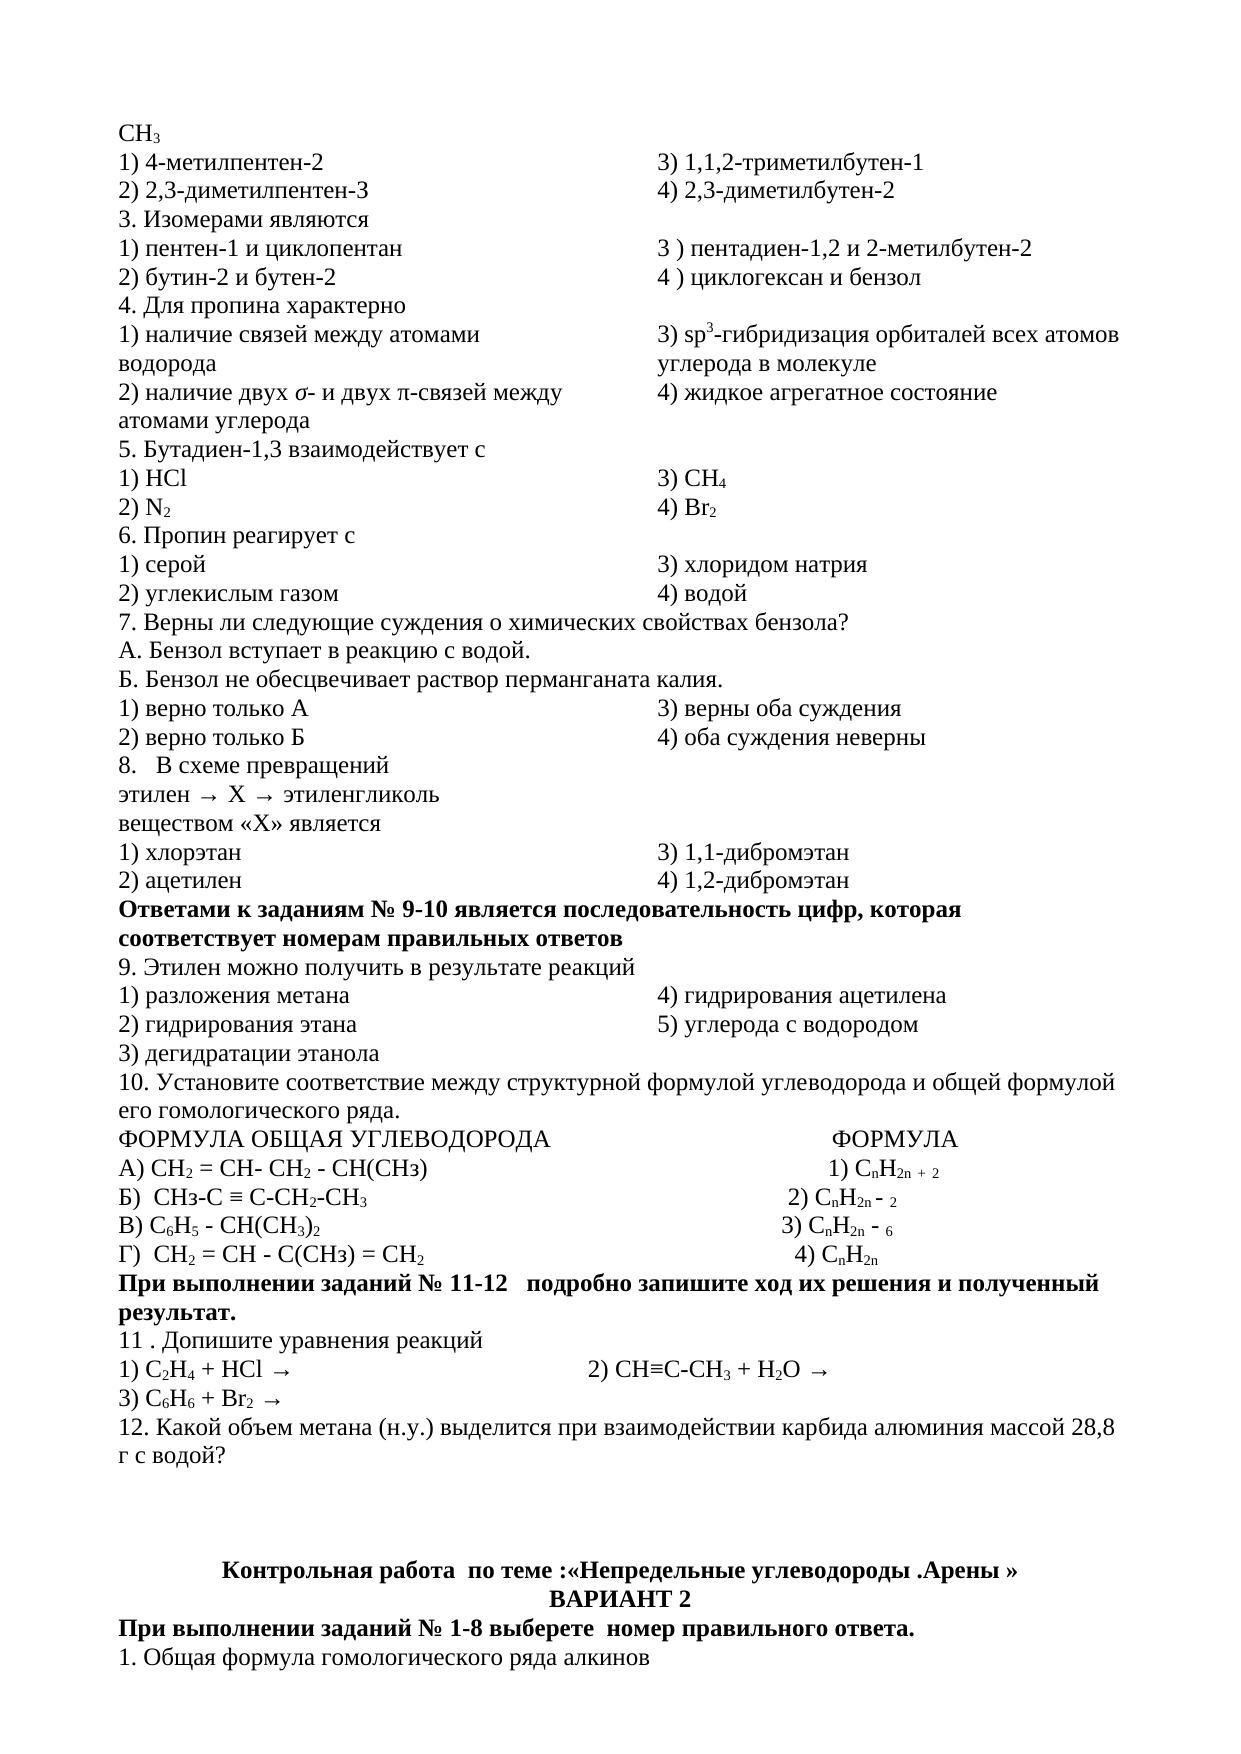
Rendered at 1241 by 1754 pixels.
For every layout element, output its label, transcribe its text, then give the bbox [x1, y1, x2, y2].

text 4. Для пропина характерно [118, 291, 1122, 319]
text 11 . Допишите уравнения реакций [118, 1326, 1122, 1354]
text 6. Пропин реагирует с [118, 521, 1122, 549]
text Г) СН2 = СН - С(СНз) = СН2 4) СnН2n [118, 1239, 1122, 1268]
text 3) верны оба суждения [657, 693, 1122, 722]
text 2) N2 [118, 492, 583, 521]
text 2) ацетилен [118, 866, 583, 894]
text 4) гидрирования ацетилена [657, 981, 1122, 1009]
text ВАРИАНТ 2 [118, 1584, 1122, 1613]
text 1) 4-метилпентен-2 [118, 147, 583, 176]
text 1) разложения метана [118, 981, 583, 1009]
text 1) наличие связей между атомами водорода [118, 319, 583, 377]
text СН3 [118, 118, 1122, 147]
text 3) C6H6 + Br2 → [118, 1383, 1122, 1412]
text 5) углерода с водородом [657, 1009, 1122, 1038]
text 8. В схеме превращений [118, 751, 1122, 779]
text 2) бутин-2 и бутен-2 [118, 262, 583, 291]
text 3 ) пентадиен-1,2 и 2-метилбутен-2 [657, 233, 1122, 262]
text 3) хлоридом натрия [657, 549, 1122, 578]
text 7. Верны ли следующие суждения о химических свойствах бензола? [118, 607, 1122, 636]
text 3) sp3-гибридизация орбиталей всех атомов углерода в молекуле [657, 319, 1122, 377]
text 2) наличие двух σ- и двух π-связей между атомами углерода [118, 377, 583, 434]
text 3) дегидратации этанола [118, 1038, 583, 1067]
text А. Бензол вступает в реакцию с водой. [118, 636, 1122, 664]
text Контрольная работа по теме :«Непредельные углеводороды .Арены » [118, 1556, 1122, 1584]
text 3) 1,1,2-триметилбутен-1 [657, 147, 1122, 176]
text 9. Этилен можно получить в результате реакций [118, 952, 1122, 981]
text 12. Какой объем метана (н.у.) выделится при взаимодействии карбида алюминия массой с водой? [118, 1412, 1122, 1469]
text В) С6Н5 - СН(СН3)2 3) СnН2n - 6 [118, 1211, 1122, 1239]
text 1) НСl [118, 463, 583, 492]
text 2) верно только Б [118, 722, 583, 751]
text веществом «X» является [118, 808, 1122, 837]
text 4) жидкое агрегатное состояние [657, 377, 1122, 406]
text А) СН2 = СН- СН2 - СН(СНз) 1) СnН2n + 2 [118, 1153, 1122, 1182]
text 1) серой [118, 549, 583, 578]
text 4) Вr2 [657, 492, 1122, 521]
text 2) 2,3-диметилпентен-З [118, 176, 583, 204]
text 3. Изомерами являются [118, 204, 1122, 233]
text 2) углекислым газом [118, 578, 583, 607]
text Ответами к заданиям № 9-10 является последовательность цифр, которая соответствует номерам правильных ответов [118, 894, 1122, 952]
text 1) верно только А [118, 693, 583, 722]
text 4) оба суждения неверны [657, 722, 1122, 751]
text 1) пентен-1 и циклопентан [118, 233, 583, 262]
text 10. Установите соответствие между структурной формулой углеводорода и общей формулой его гомологического ряда. [118, 1067, 1122, 1124]
text Б. Бензол не обесцвечивает раствор перманганата калия. [118, 664, 1122, 693]
text При выполнении заданий № 1-8 выберете номер правильного ответа. [118, 1613, 1122, 1642]
text 2) гидрирования этана [118, 1009, 583, 1038]
text 5. Бутадиен-1,3 взаимодействует с [118, 434, 1122, 463]
text При выполнении заданий № 11-12 подробно запишите ход их решения и полученный результат. [118, 1268, 1122, 1326]
text 4) 1,2-дибромэтан [657, 866, 1122, 894]
text ФОРМУЛА ОБЩАЯ УГЛЕВОДОРОДА ФОРМУЛА [118, 1124, 1122, 1153]
text Б) СНз-С ≡ С-СН2-СН3 2) СnН2n - 2 [118, 1182, 1122, 1211]
text 4) водой [657, 578, 1122, 607]
text этилен → X → этиленгликоль [118, 779, 1122, 808]
text 3) СН4 [657, 463, 1122, 492]
text 4 ) циклогексан и бензол [657, 262, 1122, 291]
text 1) хлорэтан [118, 837, 583, 866]
text 1) С2H4 + HCl → 2) CH≡C-CH3 + H2O → [118, 1354, 1122, 1383]
text 1. Общая формула гомологического ряда алкинов [118, 1642, 1122, 1671]
text 3) 1,1-дибромэтан [657, 837, 1122, 866]
text 4) 2,3-диметилбутен-2 [657, 176, 1122, 204]
